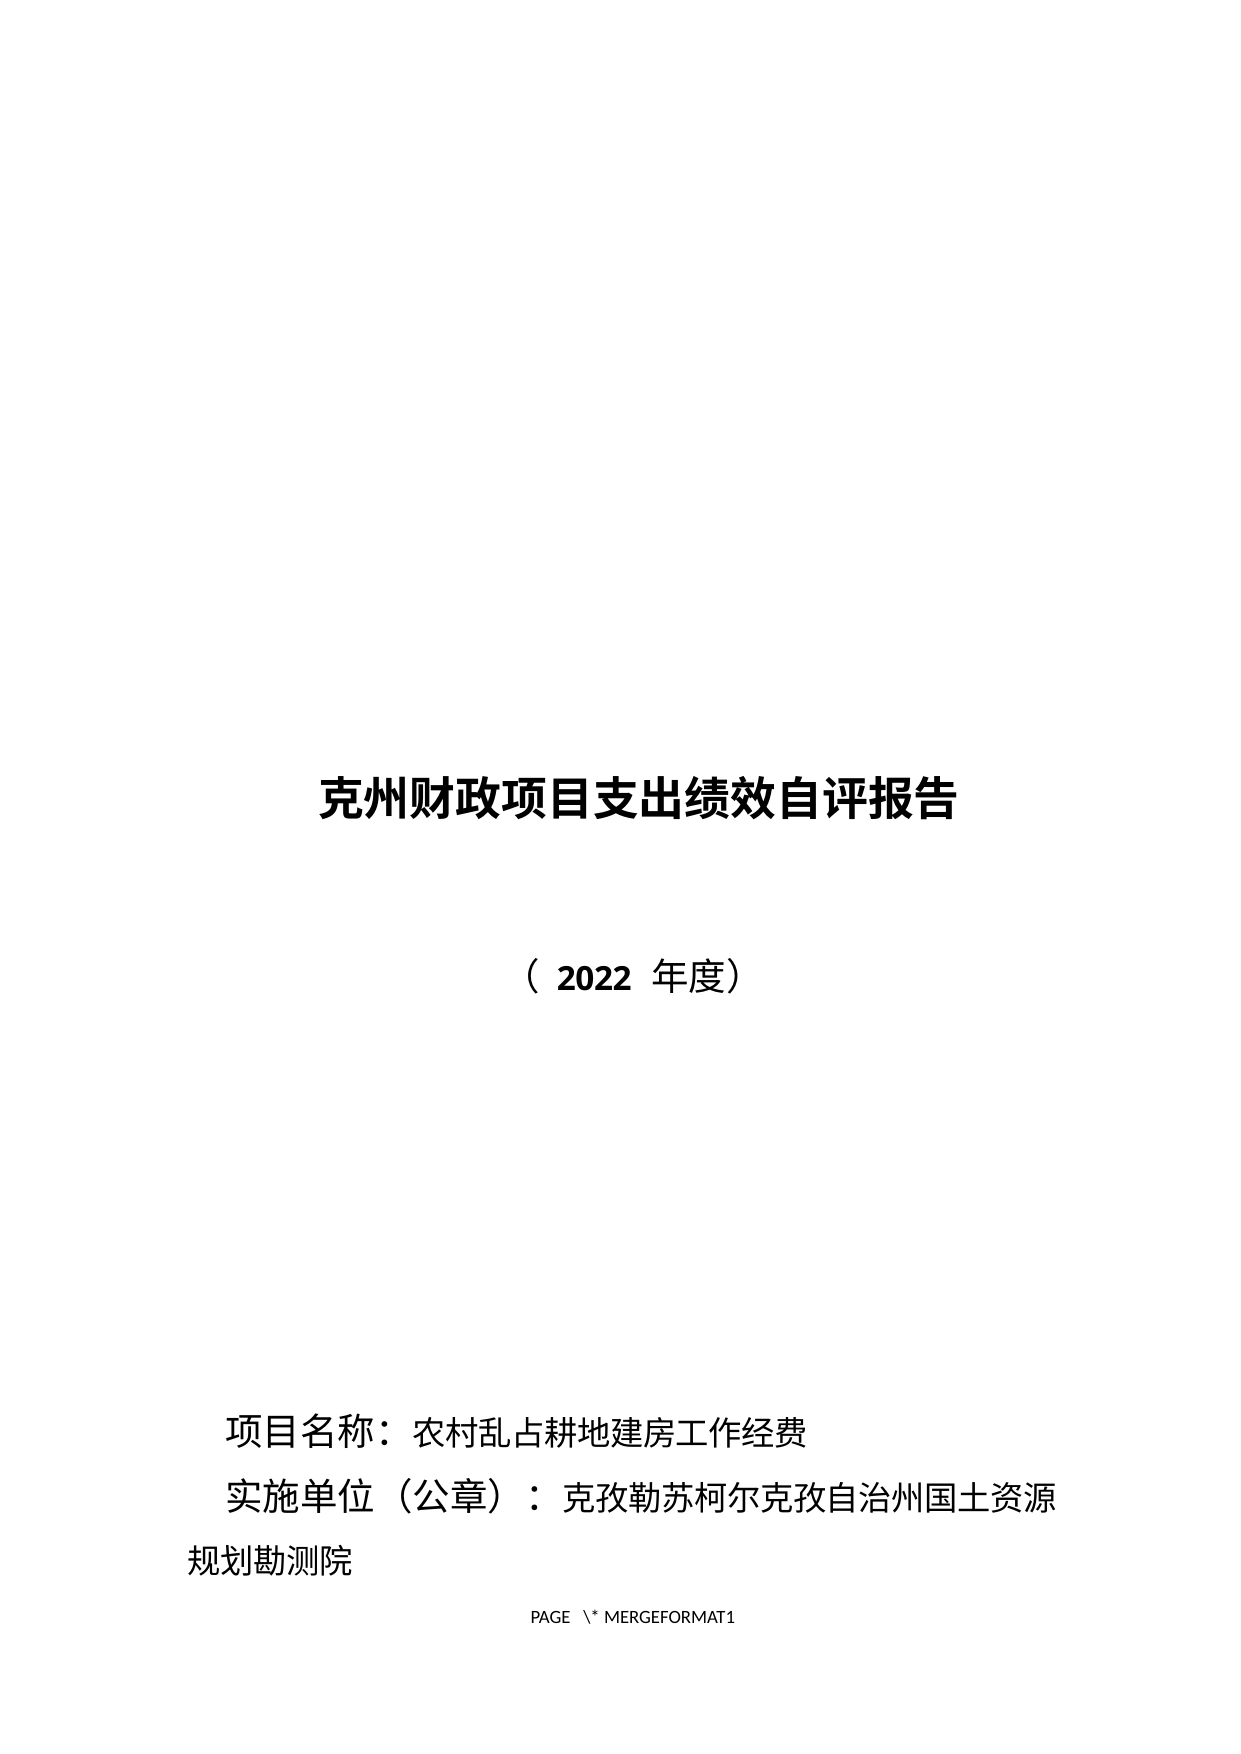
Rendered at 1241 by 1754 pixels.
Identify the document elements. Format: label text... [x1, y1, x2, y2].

text （ 2022 年度） [187, 942, 1078, 1007]
text 项目名称：农村乱占耕地建房工作经费 [187, 1397, 1078, 1462]
text 克州财政项目支出绩效自评报告 [187, 747, 1078, 844]
text 实施单位（公章）：克孜勒苏柯尔克孜自治州国土资源规划勘测院 [187, 1462, 1078, 1592]
